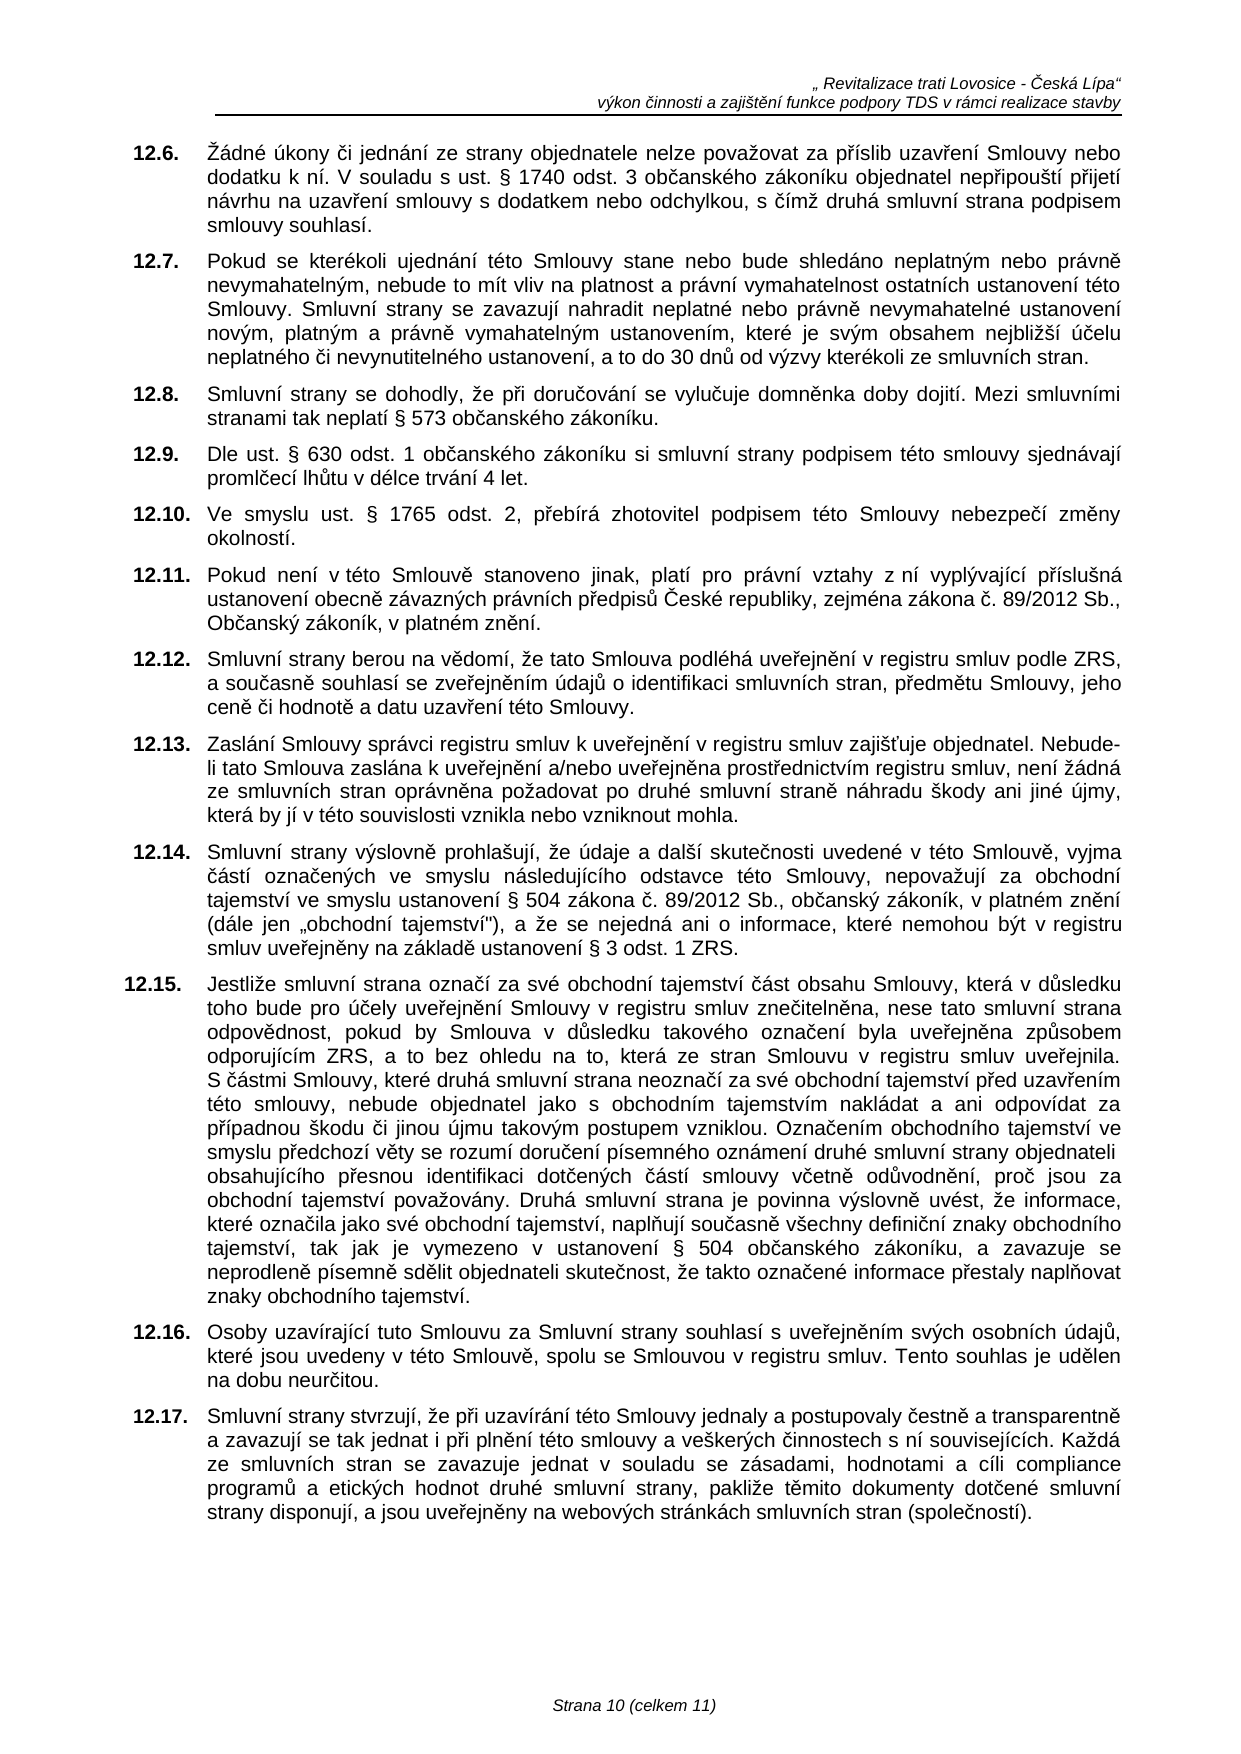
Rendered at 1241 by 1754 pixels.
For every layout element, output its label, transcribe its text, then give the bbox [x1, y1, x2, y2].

text 12.12. Smluvní strany berou na vědomí, že tato Smlouva podléhá uveřejnění v registru smluv podle ZRS, a současně souhlasí se zveřejněním údajů o identifikaci smluvních stran, předmětu Smlouvy, jeho ceně či hodnotě a datu uzavření této Smlouvy. [133, 647, 1122, 719]
text 12.6. Žádné úkony či jednání ze strany objednatele nelze považovat za příslib uzavření Smlouvy nebo dodatku k ní. V souladu s ust. § 1740 odst. 3 občanského zákoníku objednatel nepřipouští přijetí návrhu na uzavření smlouvy s dodatkem nebo odchylkou, s čímž druhá smluvní strana podpisem smlouvy souhlasí. [133, 141, 1122, 237]
text 12.7. Pokud se kterékoli ujednání této Smlouvy stane nebo bude shledáno neplatným nebo právně nevymahatelným, nebude to mít vliv na platnost a právní vymahatelnost ostatních ustanovení této Smlouvy. Smluvní strany se zavazují nahradit neplatné nebo právně nevymahatelné ustanovení novým, platným a právně vymahatelným ustanovením, které je svým obsahem nejbližší účelu neplatného či nevynutitelného ustanovení, a to do 30 dnů od výzvy kterékoli ze smluvních stran. [133, 249, 1122, 369]
text 12.8. Smluvní strany se dohodly, že při doručování se vylučuje domněnka doby dojití. Mezi smluvními stranami tak neplatí § 573 občanského zákoníku. [133, 381, 1122, 429]
text 12.9. Dle ust. § 630 odst. 1 občanského zákoníku si smluvní strany podpisem této smlouvy sjednávají promlčecí lhůtu v délce trvání 4 let. [133, 442, 1122, 490]
text 12.15. Jestliže smluvní strana označí za své obchodní tajemství část obsahu Smlouvy, která v důsledku toho bude pro účely uveřejnění Smlouvy v registru smluv znečitelněna, nese tato smluvní strana odpovědnost, pokud by Smlouva v důsledku takového označení byla uveřejněna způsobem odporujícím ZRS, a to bez ohledu na to, která ze stran Smlouvu v registru smluv uveřejnila. S částmi Smlouvy, které druhá smluvní strana neoznačí za své obchodní tajemství před uzavřením této smlouvy, nebude objednatel jako s obchodním tajemstvím nakládat a ani odpovídat za případnou škodu či jinou újmu takovým postupem vzniklou. Označením obchodního tajemství ve smyslu předchozí věty se rozumí doručení písemného oznámení druhé smluvní strany objednateli obsahujícího přesnou identifikaci dotčených částí smlouvy včetně odůvodnění, proč jsou za obchodní tajemství považovány. Druhá smluvní strana je povinna výslovně uvést, že informace, které označila jako své obchodní tajemství, naplňují současně všechny definiční znaky obchodního tajemství, tak jak je vymezeno v ustanovení § 504 občanského zákoníku, a zavazuje se neprodleně písemně sdělit objednateli skutečnost, že takto označené informace přestaly naplňovat znaky obchodního tajemství. [118, 972, 1122, 1307]
text 12.10. Ve smyslu ust. § 1765 odst. 2, přebírá zhotovitel podpisem této Smlouvy nebezpečí změny okolností. [133, 502, 1122, 550]
text 12.13. Zaslání Smlouvy správci registru smluv k uveřejnění v registru smluv zajišťuje objednatel. Nebude-li tato Smlouva zaslána k uveřejnění a/nebo uveřejněna prostřednictvím registru smluv, není žádná ze smluvních stran oprávněna požadovat po druhé smluvní straně náhradu škody ani jiné újmy, která by jí v této souvislosti vznikla nebo vzniknout mohla. [133, 731, 1122, 827]
text 12.16. Osoby uzavírající tuto Smlouvu za Smluvní strany souhlasí s uveřejněním svých osobních údajů, které jsou uvedeny v této Smlouvě, spolu se Smlouvou v registru smluv. Tento souhlas je udělen na dobu neurčitou. [133, 1320, 1122, 1392]
text 12.11. Pokud není v této Smlouvě stanoveno jinak, platí pro právní vztahy z ní vyplývající příslušná ustanovení obecně závazných právních předpisů České republiky, zejména zákona č. 89/2012 Sb., Občanský zákoník, v platném znění. [133, 563, 1122, 634]
text 12.17. Smluvní strany stvrzují, že při uzavírání této Smlouvy jednaly a postupovaly čestně a transparentně a zavazují se tak jednat i při plnění této smlouvy a veškerých činnostech s ní souvisejících. Každá ze smluvních stran se zavazuje jednat v souladu se zásadami, hodnotami a cíli compliance programů a etických hodnot druhé smluvní strany, pakliže těmito dokumenty dotčené smluvní strany disponují, a jsou uveřejněny na webových stránkách smluvních stran (společností). [133, 1404, 1122, 1524]
text 12.14. Smluvní strany výslovně prohlašují, že údaje a další skutečnosti uvedené v této Smlouvě, vyjma částí označených ve smyslu následujícího odstavce této Smlouvy, nepovažují za obchodní tajemství ve smyslu ustanovení § 504 zákona č. 89/2012 Sb., občanský zákoník, v platném znění (dále jen „obchodní tajemství"), a že se nejedná ani o informace, které nemohou být v registru smluv uveřejněny na základě ustanovení § 3 odst. 1 ZRS. [133, 840, 1122, 959]
